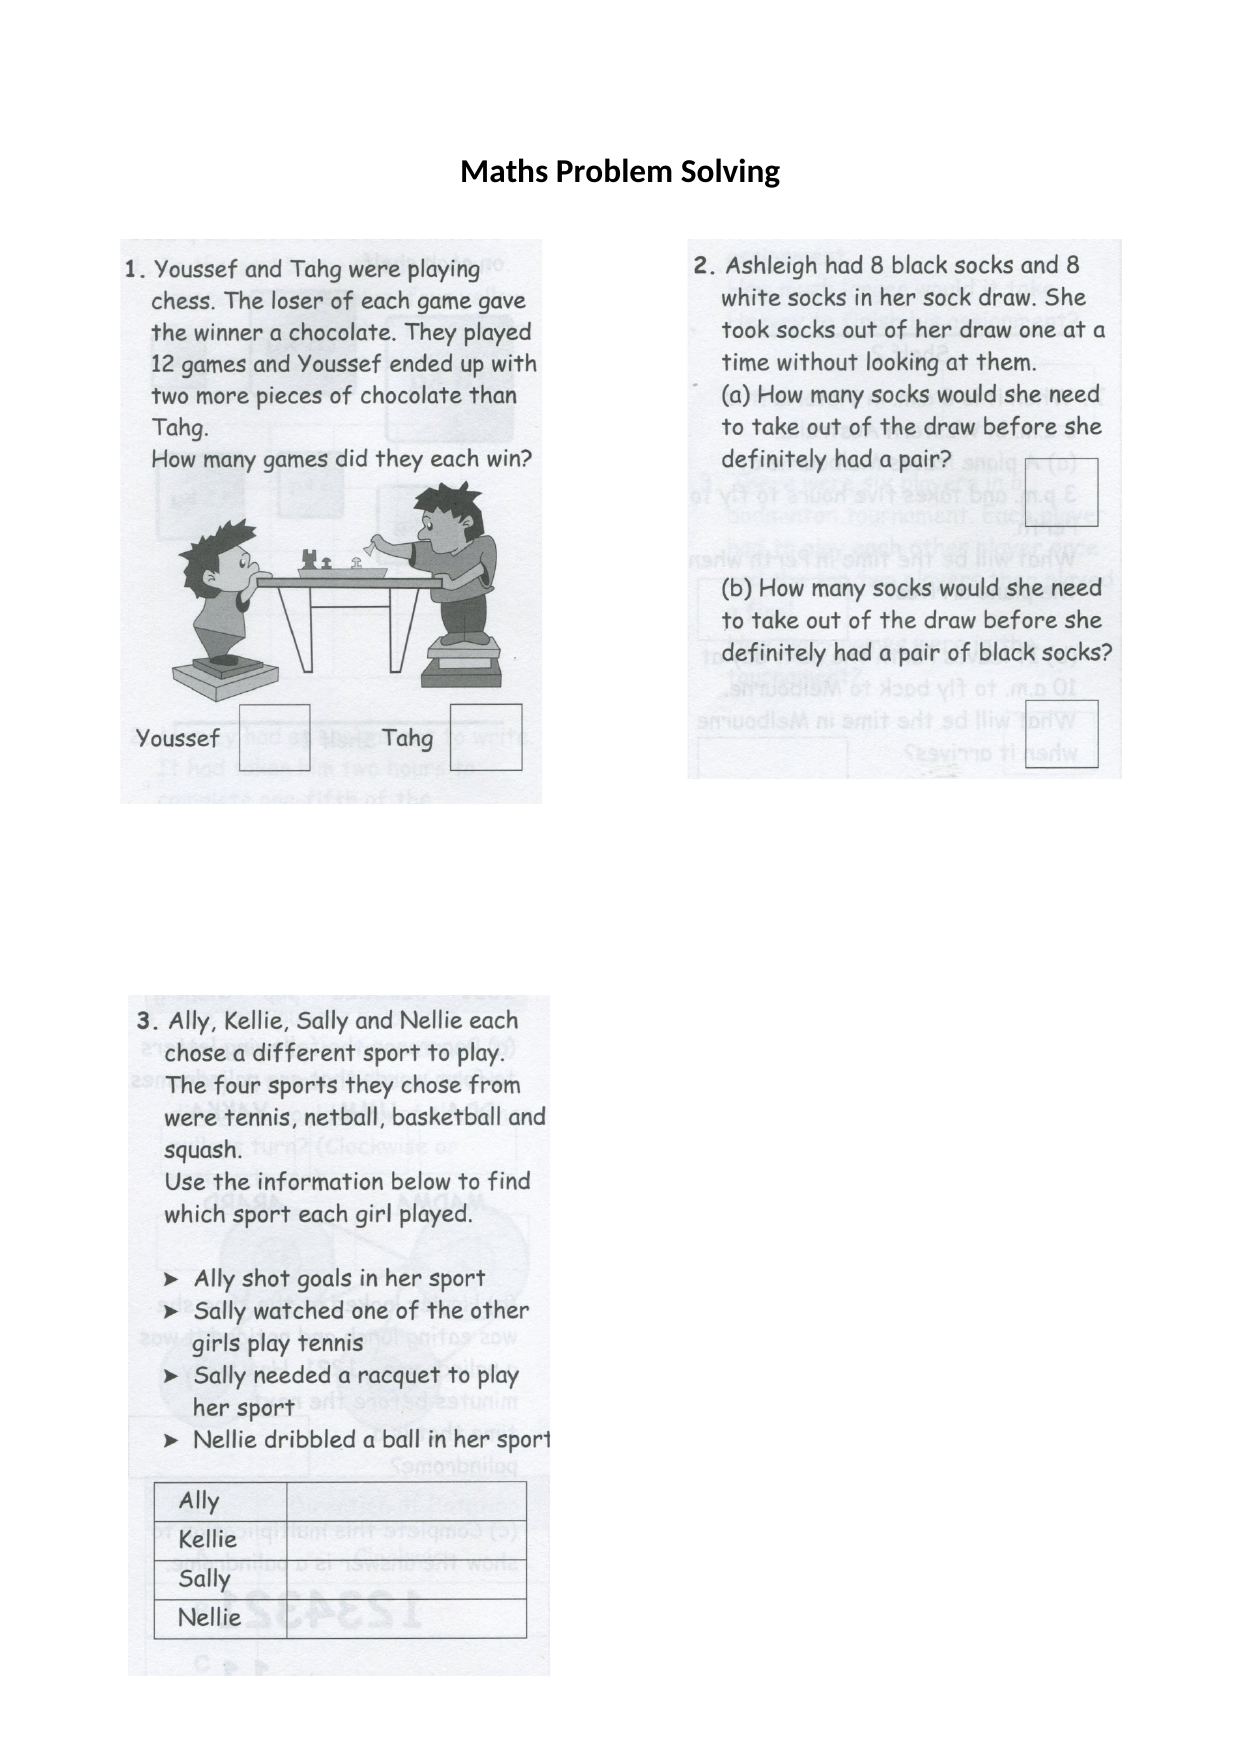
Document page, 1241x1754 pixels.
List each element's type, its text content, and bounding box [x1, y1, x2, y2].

picture [128, 995, 550, 1676]
picture [120, 239, 543, 804]
text Maths Problem Solving [150, 150, 1090, 191]
picture [687, 239, 1122, 779]
